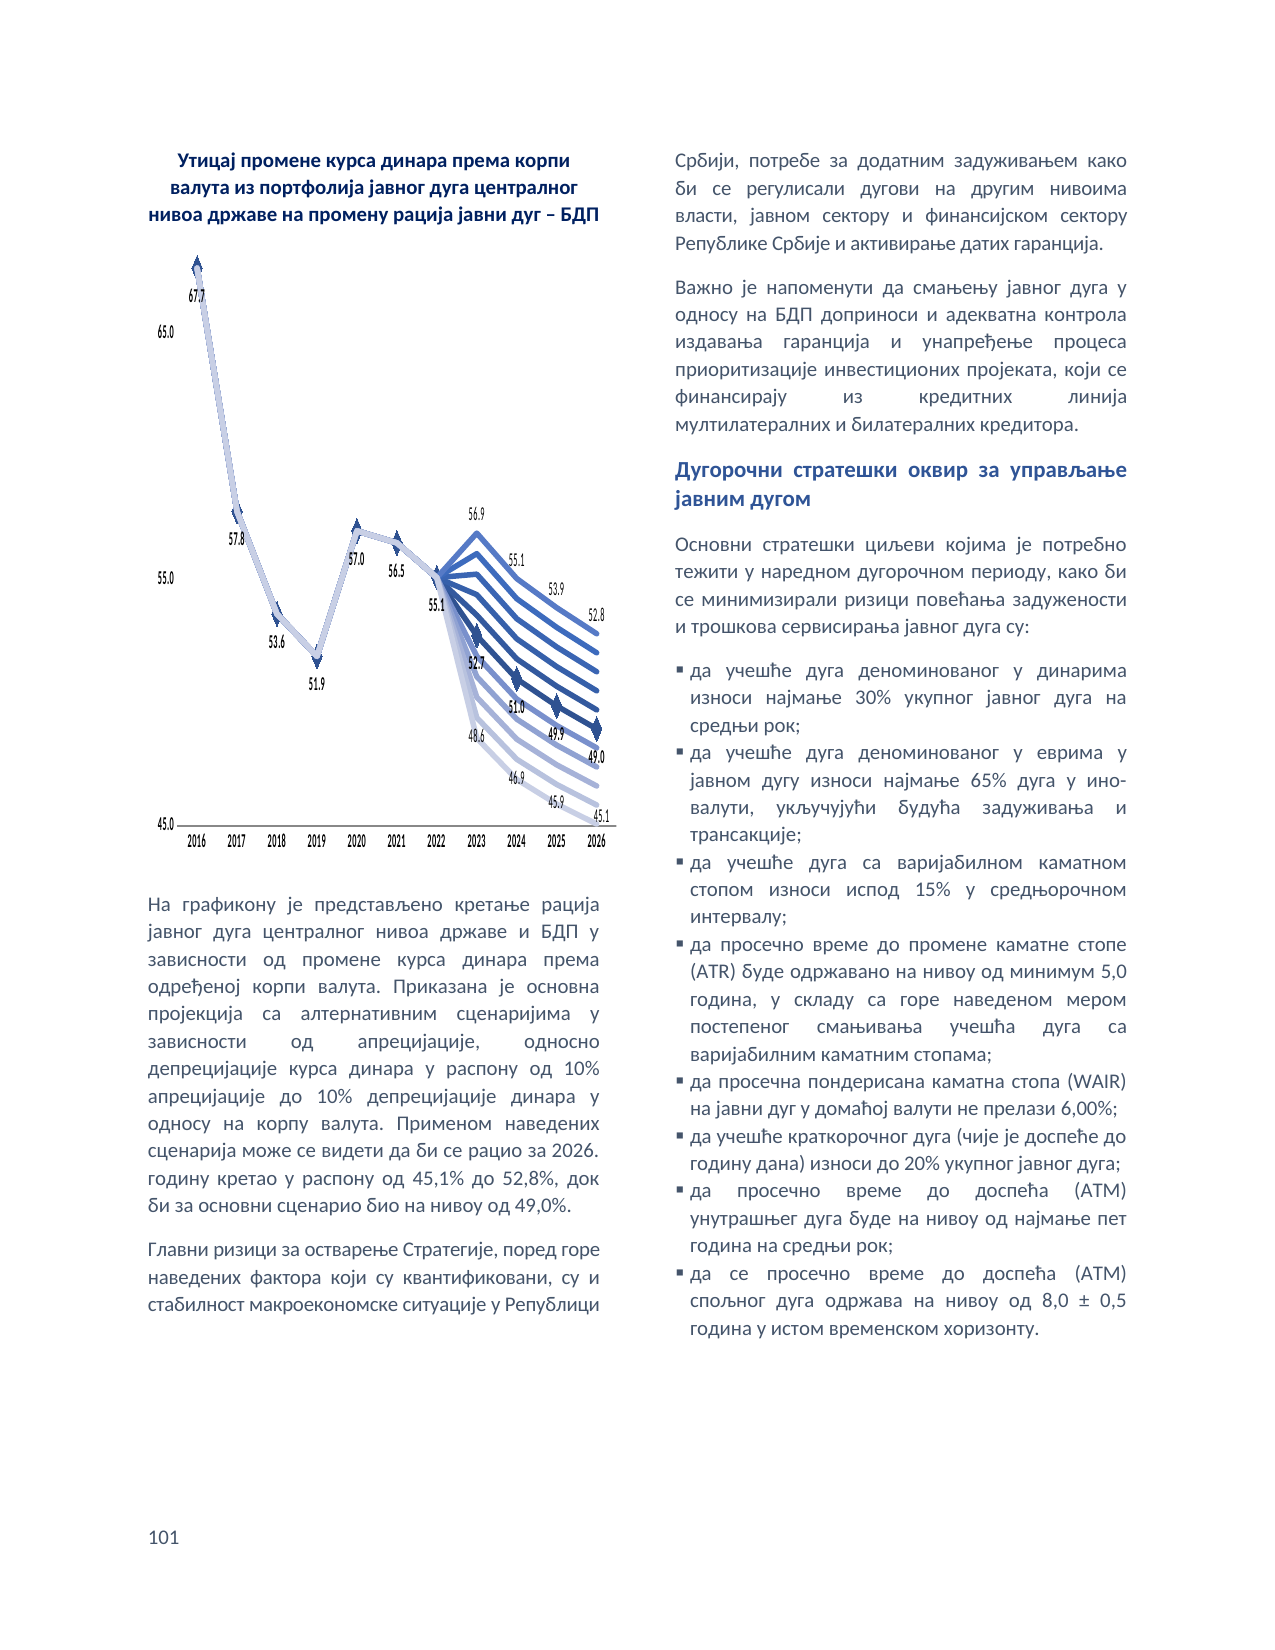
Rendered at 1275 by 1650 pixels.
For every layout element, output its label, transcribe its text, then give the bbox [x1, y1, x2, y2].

list да учешће дуга деноминованог у еврима у јавном дугу износи најмање 65% дуга у ино-валути, укључујући будућа задуживања и трансакције; [675, 739, 1127, 847]
list да се просечно време до доспећа (АТМ) спољног дуга одржава на нивоу од 8,0 ± 0,5 година у истом временском хоризонту. [675, 1260, 1127, 1340]
text Главни ризици за остварење Стратегије, поред горе наведених фактора који су квантификовани, су и стабилност макроекономске ситуације у Републици Србији, потребе за додатним задуживањем како би се регулисали дугови на другим нивоима власти, јавном сектору и финансијском сектору Републике Србије и активирање датих гаранција. [148, 1236, 600, 1317]
text На графикону је представљено кретање рација јавног дуга централног нивоа државе и БДП у зависности од промене курса динара према одређеној корпи валута. Приказана је основна пројекција са алтернативним сценаријима у зависности од апрецијације, односно депрецијације курса динара у распону од 10% апрецијације до 10% депрецијације динара у односу на корпу валута. Применом наведених сценарија може се видети да би се рацио за 2026. годину кретао у распону од 45,1% до 52,8%, док би за основни сценарио био на нивоу од 49,0%. [148, 891, 600, 1218]
text Важно је напоменути да смањењу јавног дуга у односу на БДП доприноси и адекватна контрола издавања гаранција и унапређење процеса приоритизације инвестиционих пројеката, који се финансирају из кредитних линија мултилатералних и билатералних кредитора. [675, 274, 1127, 436]
text Дугорочни стратешки оквир за управљање јавним дугом [675, 455, 1127, 513]
list да учешће дуга деноминованог у динарима износи најмање 30% укупног јавног дуга на средњи рок; [675, 657, 1127, 737]
text Утицај промене курса динара према корпи валута из портфолија јавног дуга централног нивоа државе на промену рација јавни дуг – БДП [148, 148, 600, 227]
list да просечно време до доспећа (АТМ) унутрашњег дуга буде на нивоу од најмање пет година на средњи рок; [675, 1178, 1127, 1258]
list да учешће дуга са варијабилном каматном стопом износи испод 15% у средњорочном интервалу; [675, 849, 1127, 929]
list да просечна пондерисана каматна стопа (WAIR) на јавни дуг у домаћој валути не прелази 6,00%; [675, 1068, 1127, 1121]
text Главни ризици за остварење Стратегије, поред горе наведених фактора који су квантификовани, су и стабилност макроекономске ситуације у Републици Србији, потребе за додатним задуживањем како би се регулисали дугови на другим нивоима власти, јавном сектору и финансијском сектору Републике Србије и активирање датих гаранција. [675, 148, 1127, 255]
list да учешће краткорочног дуга (чије је доспеће до годину дана) износи до 20% укупног јавног дуга; [675, 1123, 1127, 1176]
list да просечно време до промене каматне стопе (АТR) буде одржавано на нивоу од минимум 5,0 година, у складу са горе наведеном мером постепеног смањивања учешћа дуга са варијабилним каматним стопама; [675, 931, 1127, 1066]
text Основни стратешки циљеви којима је потребно тежити у наредном дугорочном периоду, како би се минимизирали ризици повећања задужености и трошкова сервисирања јавног дуга су: [675, 531, 1127, 638]
